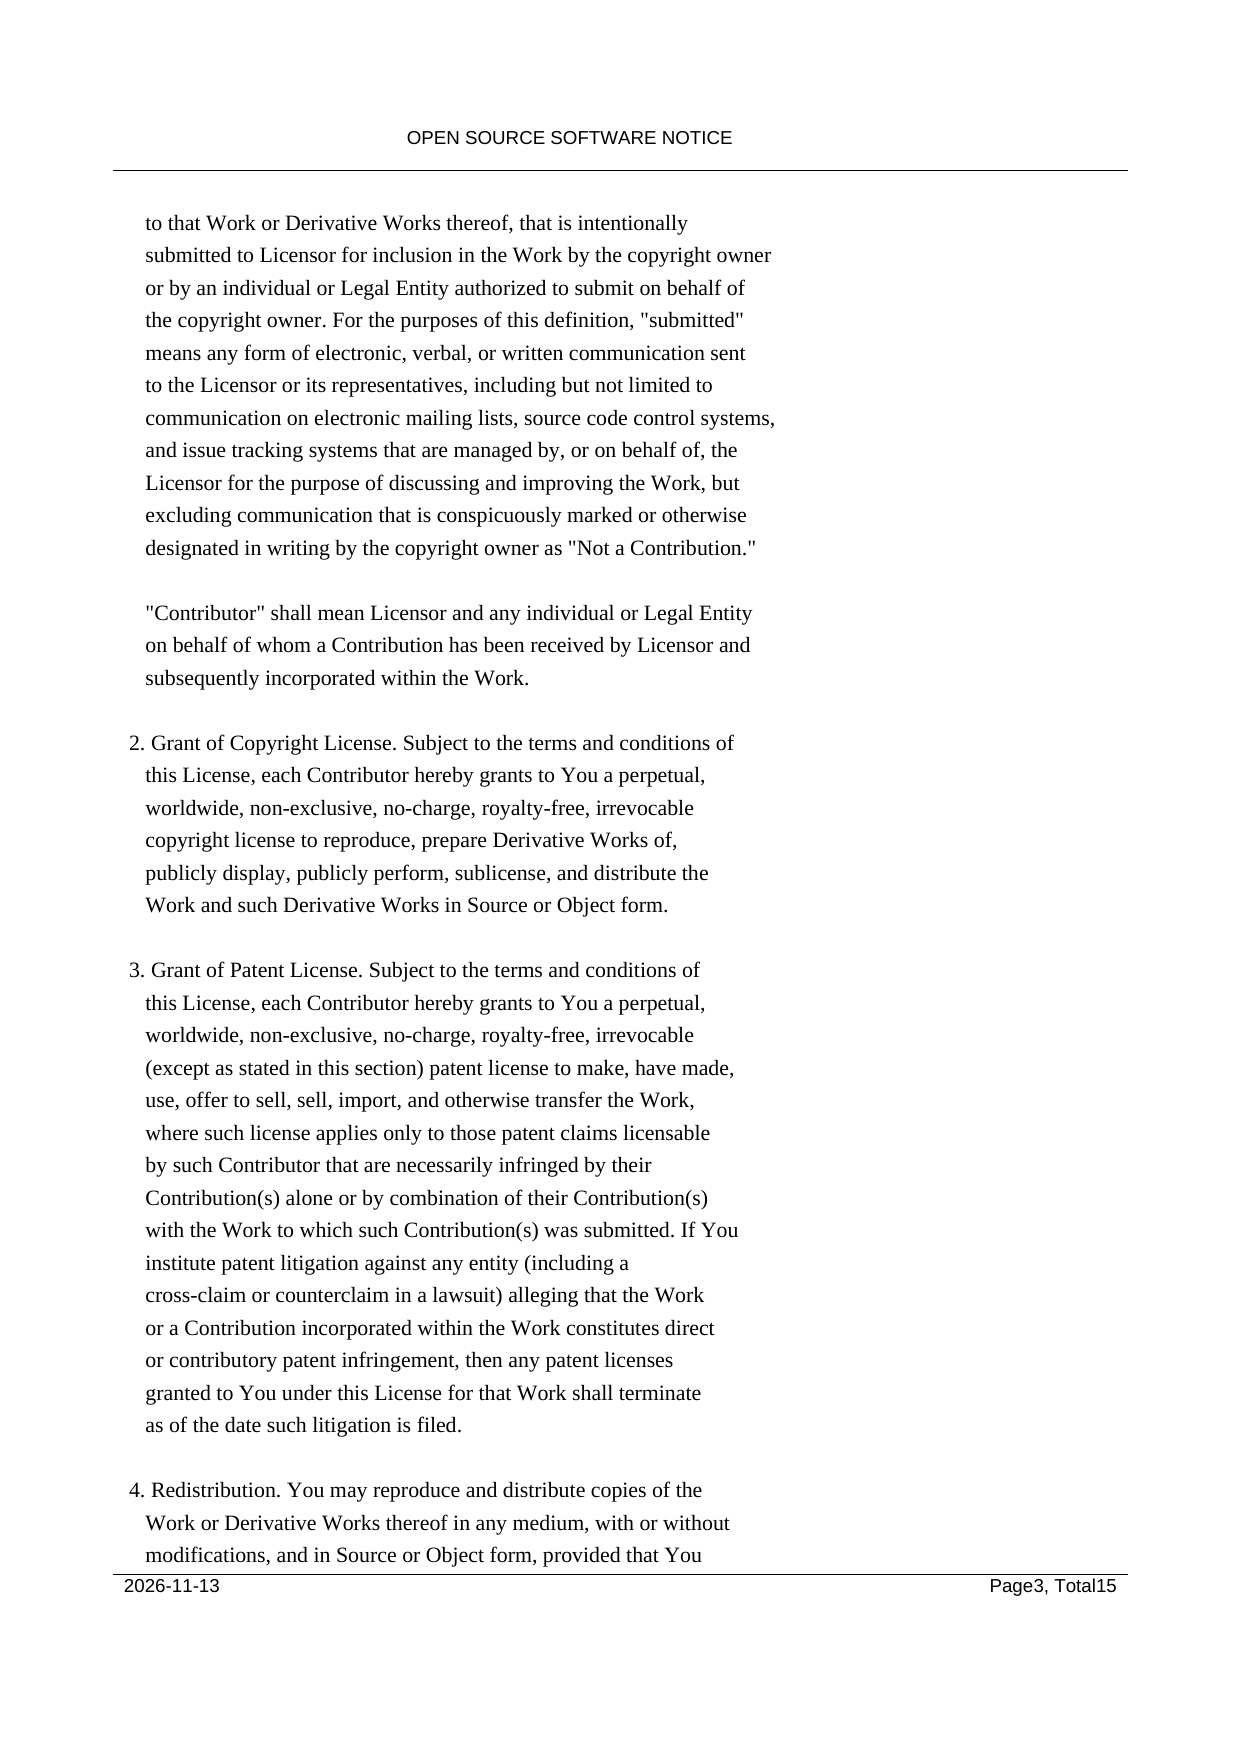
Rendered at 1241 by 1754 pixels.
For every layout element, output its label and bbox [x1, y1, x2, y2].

text [112, 206, 1128, 1571]
